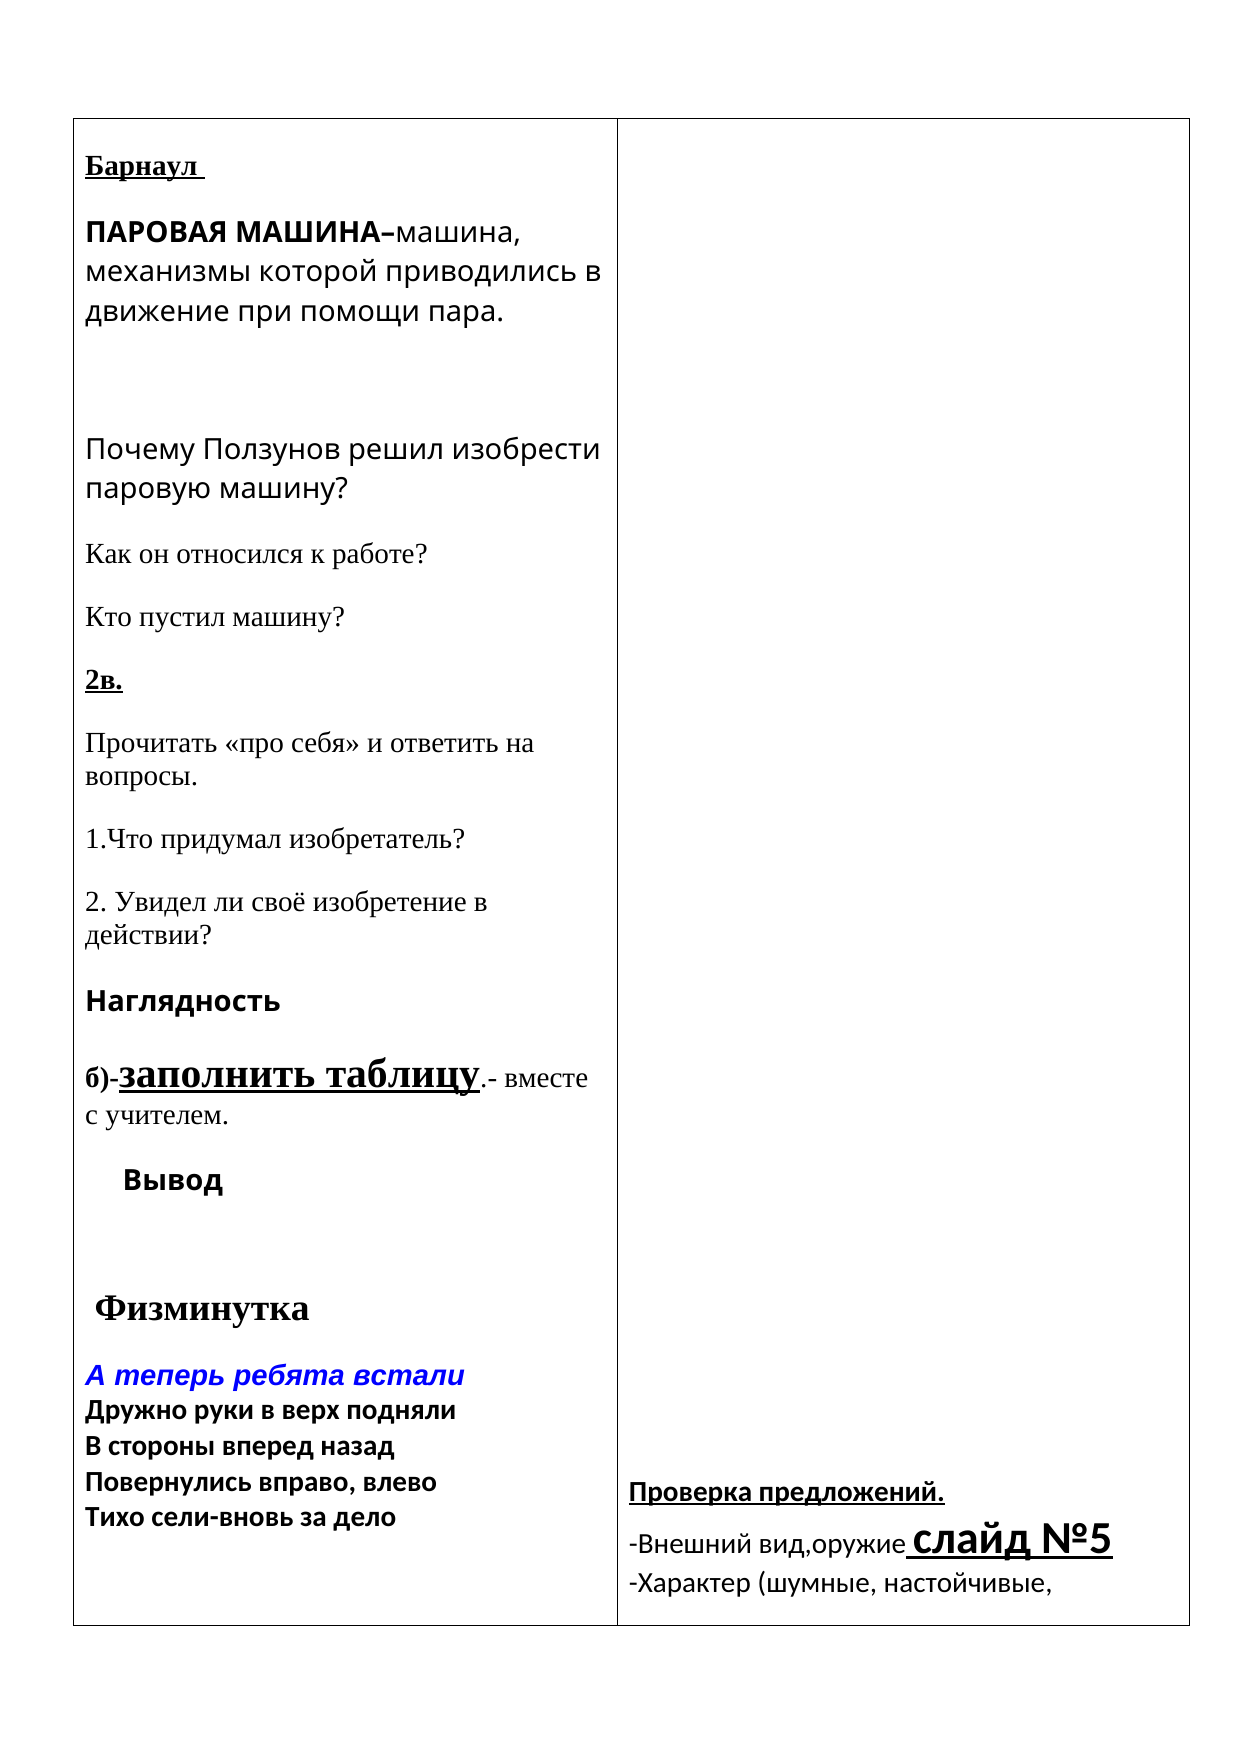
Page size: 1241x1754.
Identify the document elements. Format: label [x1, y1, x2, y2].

table_cell [74, 119, 617, 1624]
table_cell [618, 119, 1189, 1624]
